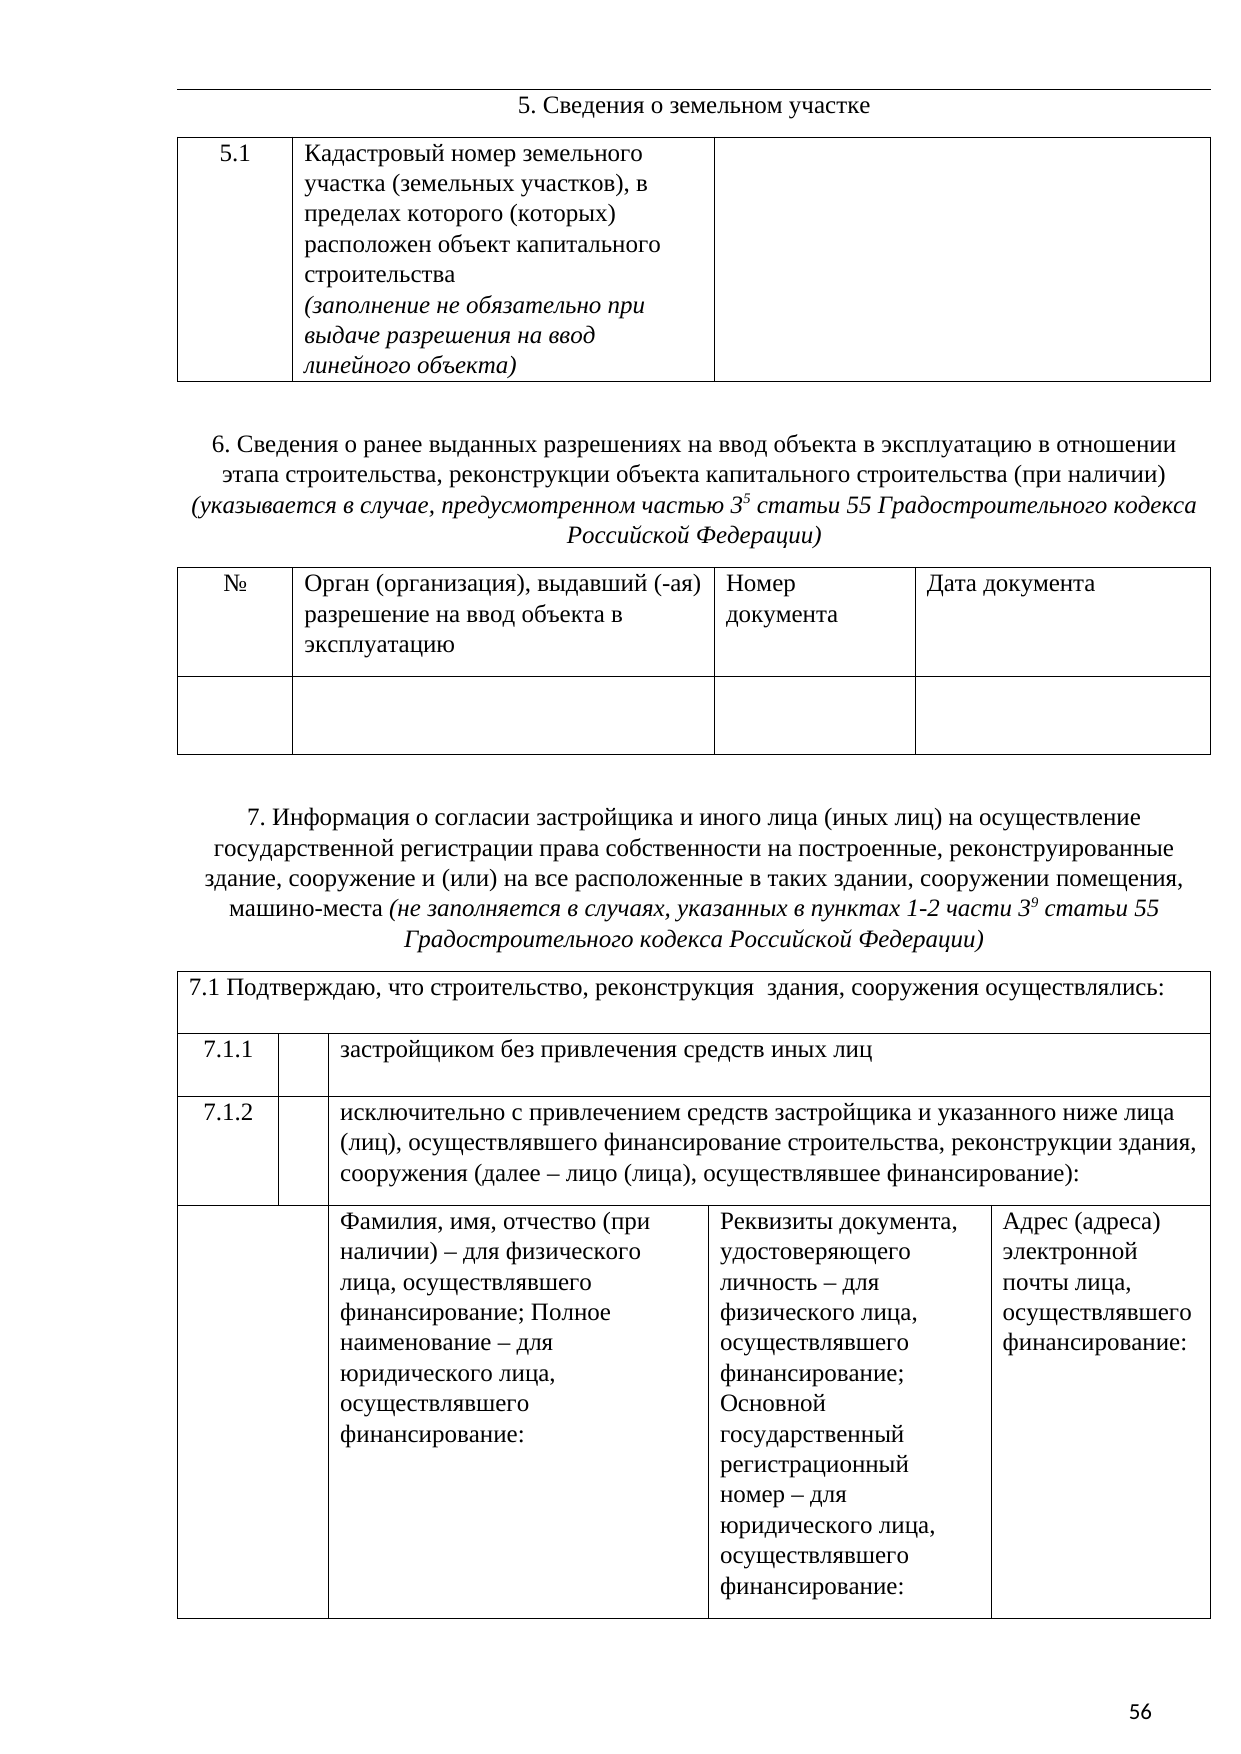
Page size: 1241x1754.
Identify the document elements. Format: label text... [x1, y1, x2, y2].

table_cell [178, 677, 292, 754]
table_cell 7.1 Подтверждаю, что строительство, реконструкция здания, сооружения осуществлялись: [178, 972, 1210, 1033]
table_cell № [178, 568, 292, 676]
table_cell 6. Сведения о ранее выданных разрешениях на ввод объекта в эксплуатацию в отношении этапа строительства, реконструкции объекта капитального строительства (при наличии) (указывается в случае, предусмотренном частью 35 статьи 55 Градостроительного кодекса Российской Федерации) [177, 382, 1211, 567]
table_cell [279, 1097, 328, 1205]
table_cell 7. Информация о согласии застройщика и иного лица (иных лиц) на осуществление государственной регистрации права собственности на построенные, реконструированные здание, сооружение и (или) на все расположенные в таких здании, сооружении помещения, машино-места (не заполняется в случаях, указанных в пунктах 1-2 части 39 статьи 55 Градостроительного кодекса Российской Федерации) [177, 755, 1211, 971]
table_cell [178, 1206, 328, 1618]
table_cell [279, 1034, 328, 1096]
table_cell [715, 138, 1210, 381]
table_cell застройщиком без привлечения средств иных лиц [329, 1034, 1210, 1096]
table_cell 7.1.2 [178, 1097, 278, 1205]
table_cell Номер документа [715, 568, 915, 676]
table_cell Кадастровый номер земельного участка (земельных участков), в пределах которого (которых) расположен объект капитального строительства (заполнение не обязательно при выдаче разрешения на ввод линейного объекта) [293, 138, 714, 381]
table_cell исключительно с привлечением средств застройщика и указанного ниже лица (лиц), осуществлявшего финансирование строительства, реконструкции здания, сооружения (далее – лицо (лица), осуществлявшее финансирование): [329, 1097, 1210, 1205]
table_cell Дата документа [916, 568, 1210, 676]
table_cell [293, 677, 714, 754]
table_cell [177, 90, 1211, 137]
table_cell [715, 677, 915, 754]
table_cell Фамилия, имя, отчество (при наличии) – для физического лица, осуществлявшего финансирование; Полное наименование – для юридического лица, осуществлявшего финансирование: [329, 1206, 708, 1618]
table_cell Орган (организация), выдавший (-ая) разрешение на ввод объекта в эксплуатацию [293, 568, 714, 676]
table_cell Адрес (адреса) электронной почты лица, осуществлявшего финансирование: [992, 1206, 1210, 1618]
table_cell Реквизиты документа, удостоверяющего личность – для физического лица, осуществлявшего финансирование; Основной государственный регистрационный номер – для юридического лица, осуществлявшего финансирование: [709, 1206, 991, 1618]
table_cell [916, 677, 1210, 754]
table_cell 7.1.1 [178, 1034, 278, 1096]
table_cell 5.1 [178, 138, 292, 381]
